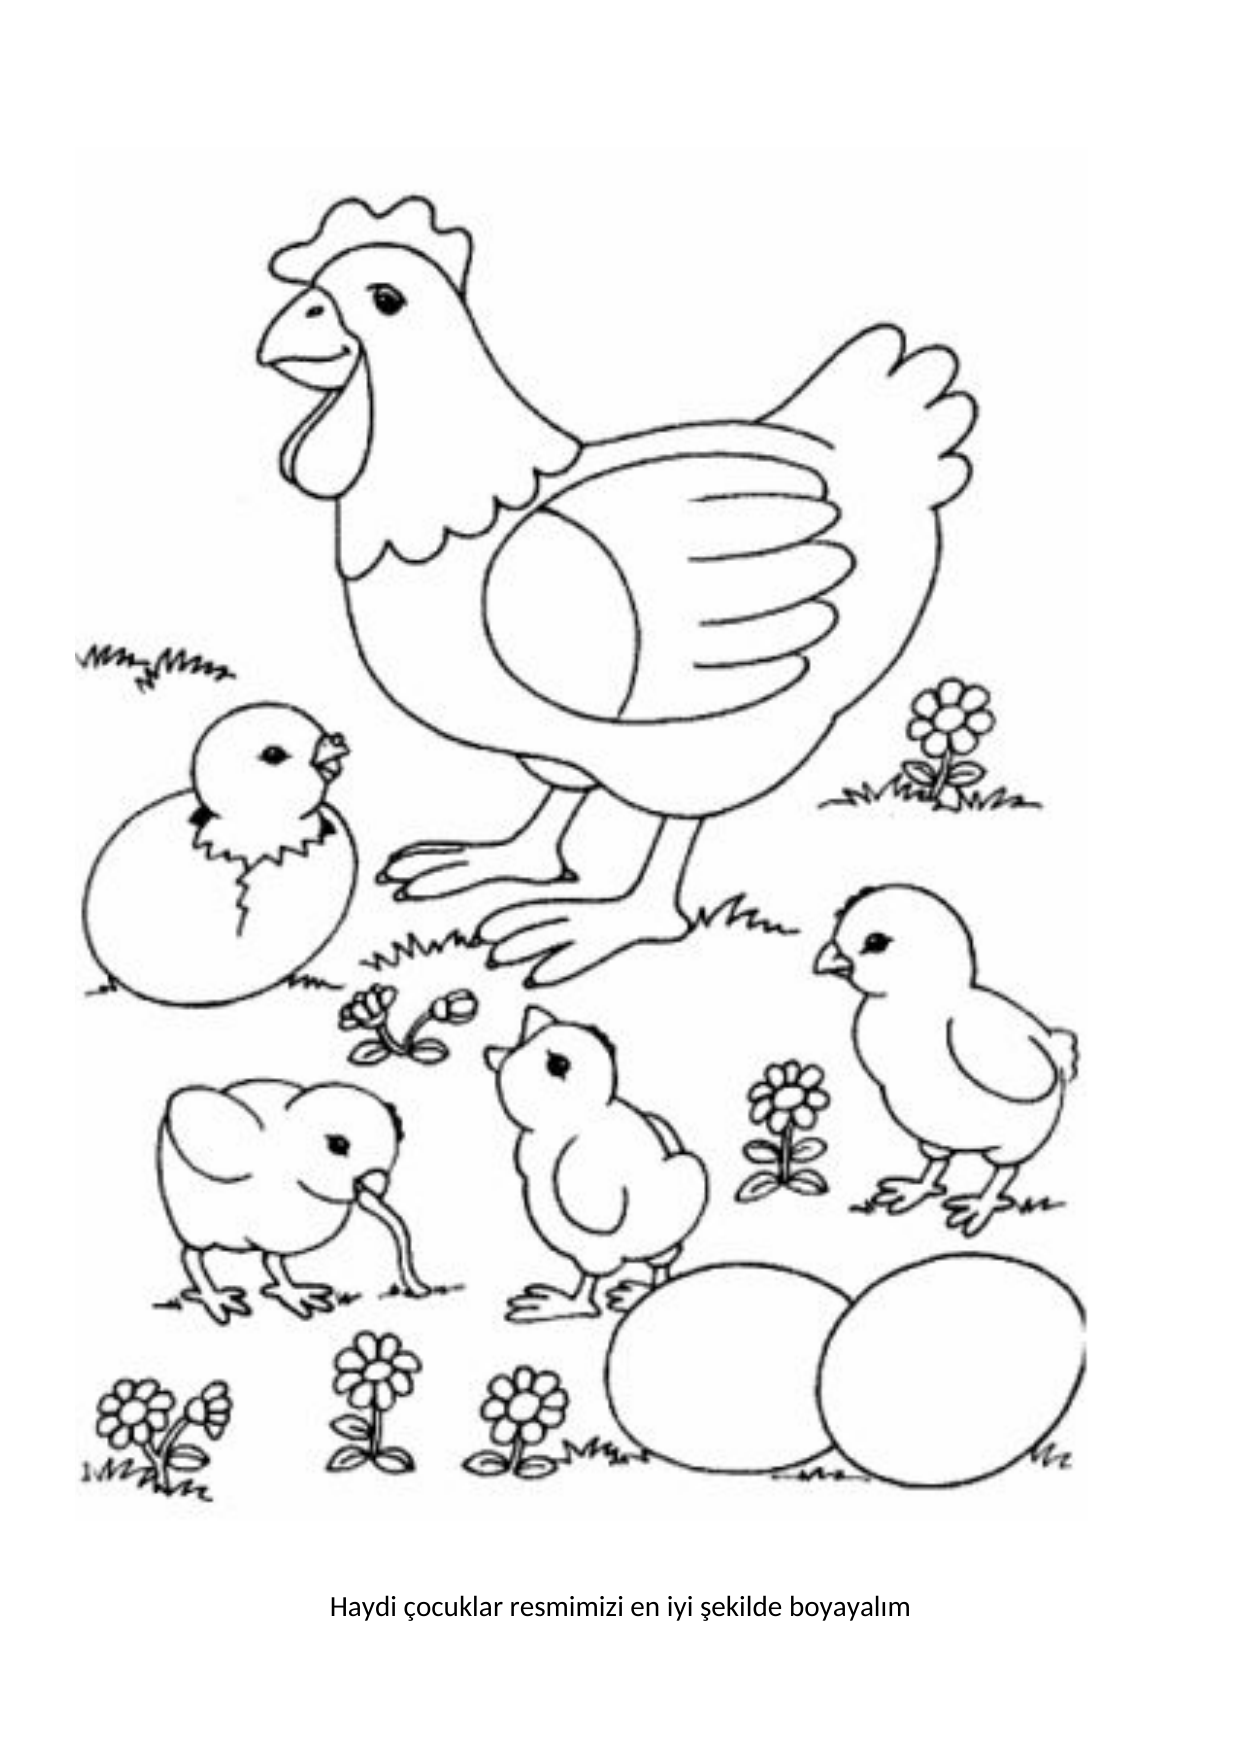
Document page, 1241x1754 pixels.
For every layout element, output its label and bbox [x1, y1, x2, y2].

text [44, 1588, 1196, 1624]
picture [75, 147, 1166, 1564]
